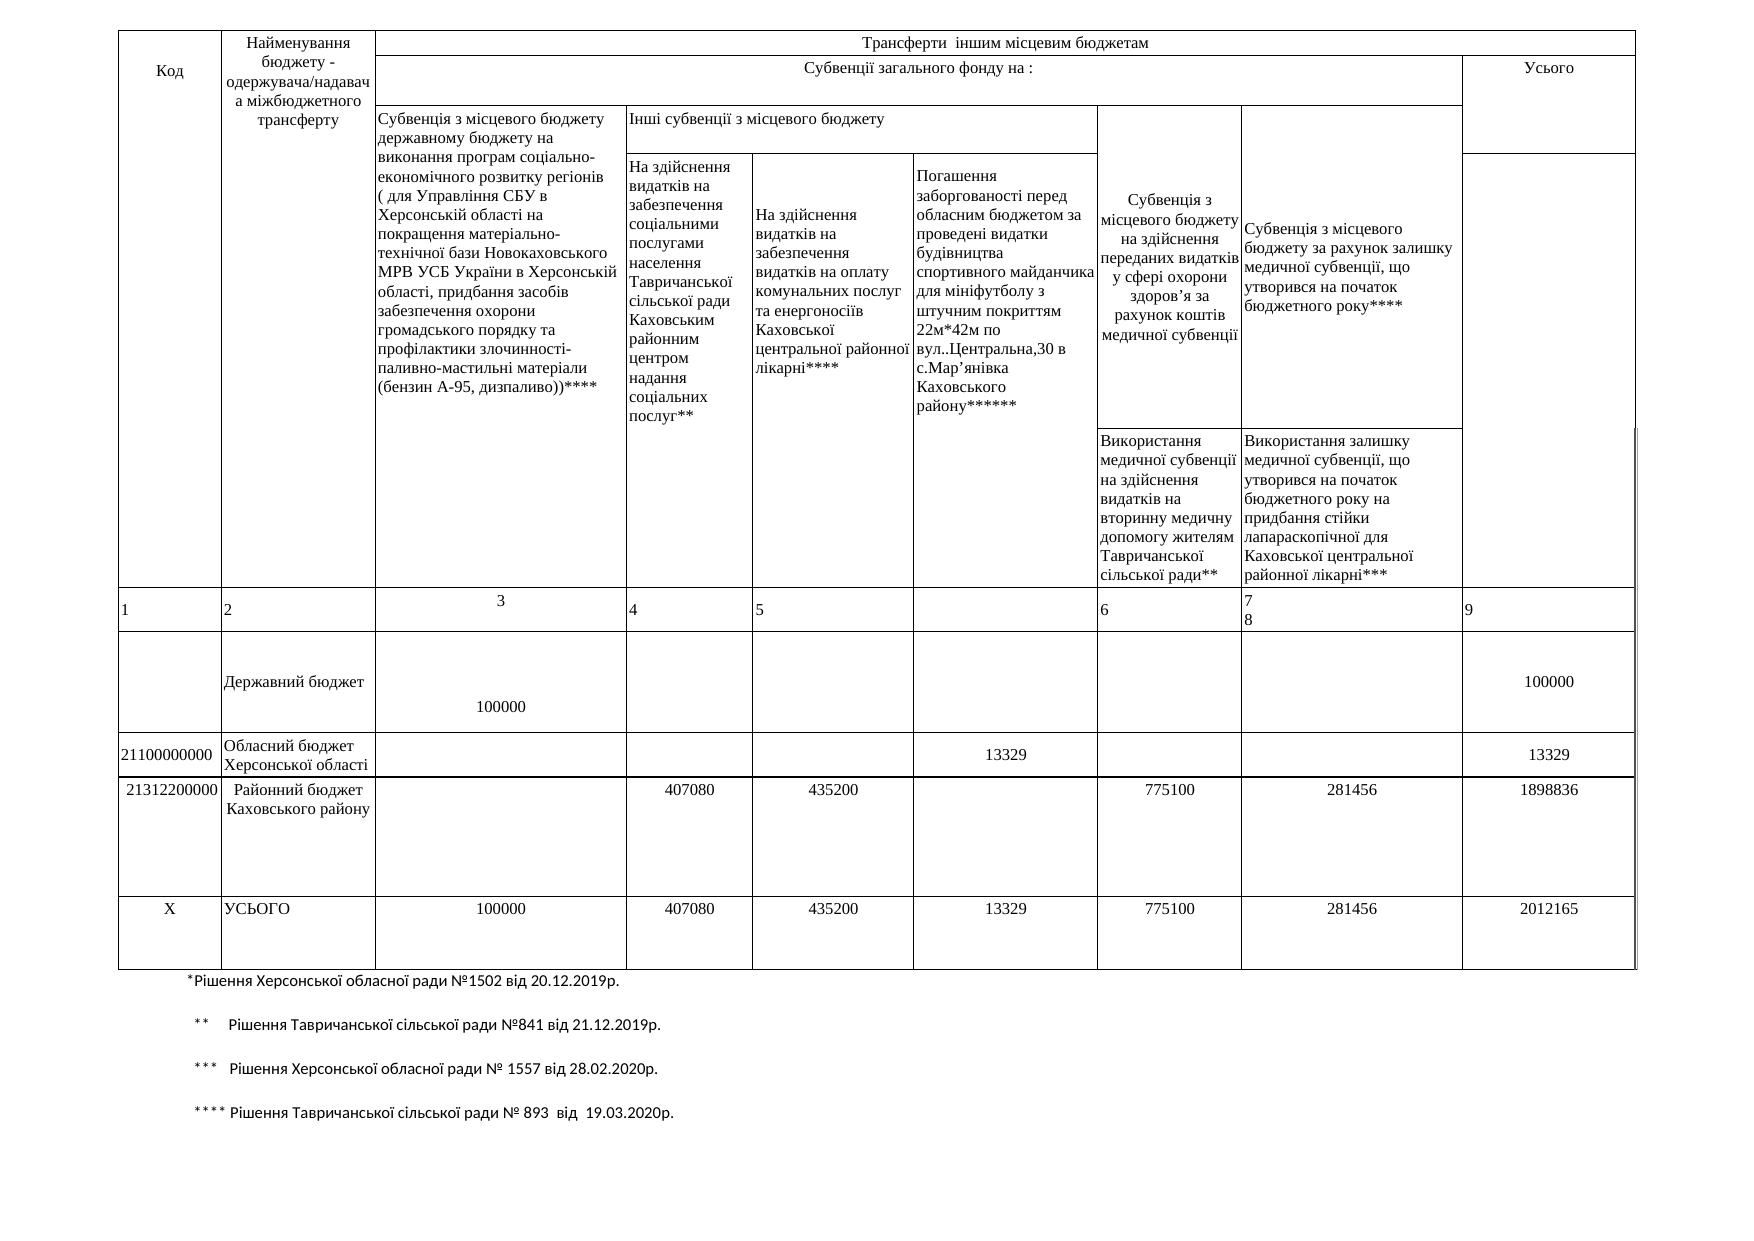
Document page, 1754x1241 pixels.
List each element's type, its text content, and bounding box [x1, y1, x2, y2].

table_cell 13329 [914, 733, 1097, 776]
table_cell [1098, 733, 1241, 776]
table_cell [914, 428, 1097, 587]
table_cell [119, 632, 221, 732]
table_cell 435200 [753, 778, 913, 896]
table_cell 281456 [1242, 897, 1462, 969]
table_cell Субвенція з місцевого бюджету на здійснення переданих видатків у сфері охорони здоров’я за рахунок коштів медичної субвенції [1098, 106, 1241, 427]
table_cell Районний бюджет Каховського району [222, 778, 375, 896]
table_cell Субвенція з місцевого бюджету державному бюджету на виконання програм соціально-економічного розвитку регіонів ( для Управління СБУ в Херсонській області на покращення матеріально-технічної бази Новокаховського МРВ УСБ України в Херсонській області, придбання засобів забезпечення охорони громадського порядку та профілактики злочинності- паливно-мастильні матеріали (бензин А-95, дизпаливо))**** [376, 106, 626, 587]
table_cell [1463, 154, 1635, 427]
table_cell 21312200000 [119, 778, 221, 896]
table_cell [1463, 428, 1634, 587]
table_cell 13329 [914, 897, 1097, 969]
table_cell [376, 778, 626, 896]
table_cell 1 [119, 588, 221, 631]
table_header Код [119, 31, 221, 587]
table_cell [914, 778, 1097, 896]
table_cell Х [119, 897, 221, 969]
table_cell Субвенції загального фонду на : [376, 56, 1462, 105]
table_cell 100000 [376, 632, 626, 732]
text *Рішення Херсонської обласної ради №1502 від 20.12.2019р. [118, 970, 1636, 990]
table_cell Обласний бюджет Херсонської області [222, 733, 375, 776]
table_cell Погашення заборгованості перед обласним бюджетом за проведені видатки будівництва спортивного майданчика для мініфутболу з штучним покриттям 22м*42м по вул..Центральна,30 в с.Мар’янівка Каховського району****** [914, 154, 1097, 427]
table_cell [1098, 632, 1241, 732]
table_cell 100000 [376, 897, 626, 969]
list ** Рішення Тавричанської сільської ради №841 від 21.12.2019р. [193, 1014, 1636, 1034]
table_cell [753, 428, 913, 587]
table_cell 435200 [753, 897, 913, 969]
table_cell Субвенція з місцевого бюджету за рахунок залишку медичної субвенції, що утворився на початок бюджетного року**** [1242, 106, 1462, 427]
table_cell 281456 [1242, 778, 1462, 896]
table_cell 407080 [627, 897, 752, 969]
table_cell [914, 588, 1097, 631]
table_cell 407080 [627, 778, 752, 896]
table_cell На здійснення видатків на забезпечення соціальними послугами населення Тавричанської сільської ради Каховським районним центром надання соціальних послуг** [627, 154, 752, 427]
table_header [222, 31, 375, 587]
table_cell 7 8 [1242, 588, 1462, 631]
table_cell Усього [1463, 56, 1635, 153]
table_cell Використання медичної субвенції на здійснення видатків на вторинну медичну допомогу жителям Тавричанської сільської ради** [1098, 429, 1241, 587]
table_cell 2012165 [1463, 897, 1634, 969]
table_cell 4 [627, 588, 752, 631]
table_cell 21100000000 [119, 733, 221, 776]
table_cell 13329 [1463, 733, 1634, 776]
table_cell На здійснення видатків на забезпечення видатків на оплату комунальних послуг та енергоносіїв Каховської центральної районної лікарні**** [753, 154, 913, 427]
table_cell 9 [1463, 588, 1634, 631]
table_header Трансферти іншим місцевим бюджетам [376, 31, 1635, 55]
table_cell 5 [753, 588, 913, 631]
table_cell 3 [376, 588, 626, 631]
table_cell Використання залишку медичної субвенції, що утворився на початок бюджетного року на придбання стійки лапараскопічної для Каховської центральної районної лікарні*** [1242, 429, 1462, 587]
table_cell [914, 632, 1097, 732]
table_cell 775100 [1098, 778, 1241, 896]
table_cell [1242, 632, 1462, 732]
table_cell [627, 733, 752, 776]
text *** Рішення Херсонської обласної ради № 1557 від 28.02.2020р. [193, 1058, 1636, 1079]
table_cell [753, 632, 913, 732]
table_cell 2 [222, 588, 375, 631]
table_cell 6 [1098, 588, 1241, 631]
table_cell [627, 632, 752, 732]
table_cell Інші субвенції з місцевого бюджету [627, 106, 1097, 153]
table_cell [376, 733, 626, 776]
table_cell 1898836 [1463, 778, 1634, 896]
table_cell Державний бюджет [222, 632, 375, 732]
table_cell [627, 428, 752, 587]
text **** Рішення Тавричанської сільської ради № 893 від 19.03.2020р. [193, 1103, 1636, 1123]
table_cell [1242, 733, 1462, 776]
table_cell УСЬОГО [222, 897, 375, 969]
table_cell 775100 [1098, 897, 1241, 969]
table_cell 100000 [1463, 632, 1634, 732]
table_cell [753, 733, 913, 776]
